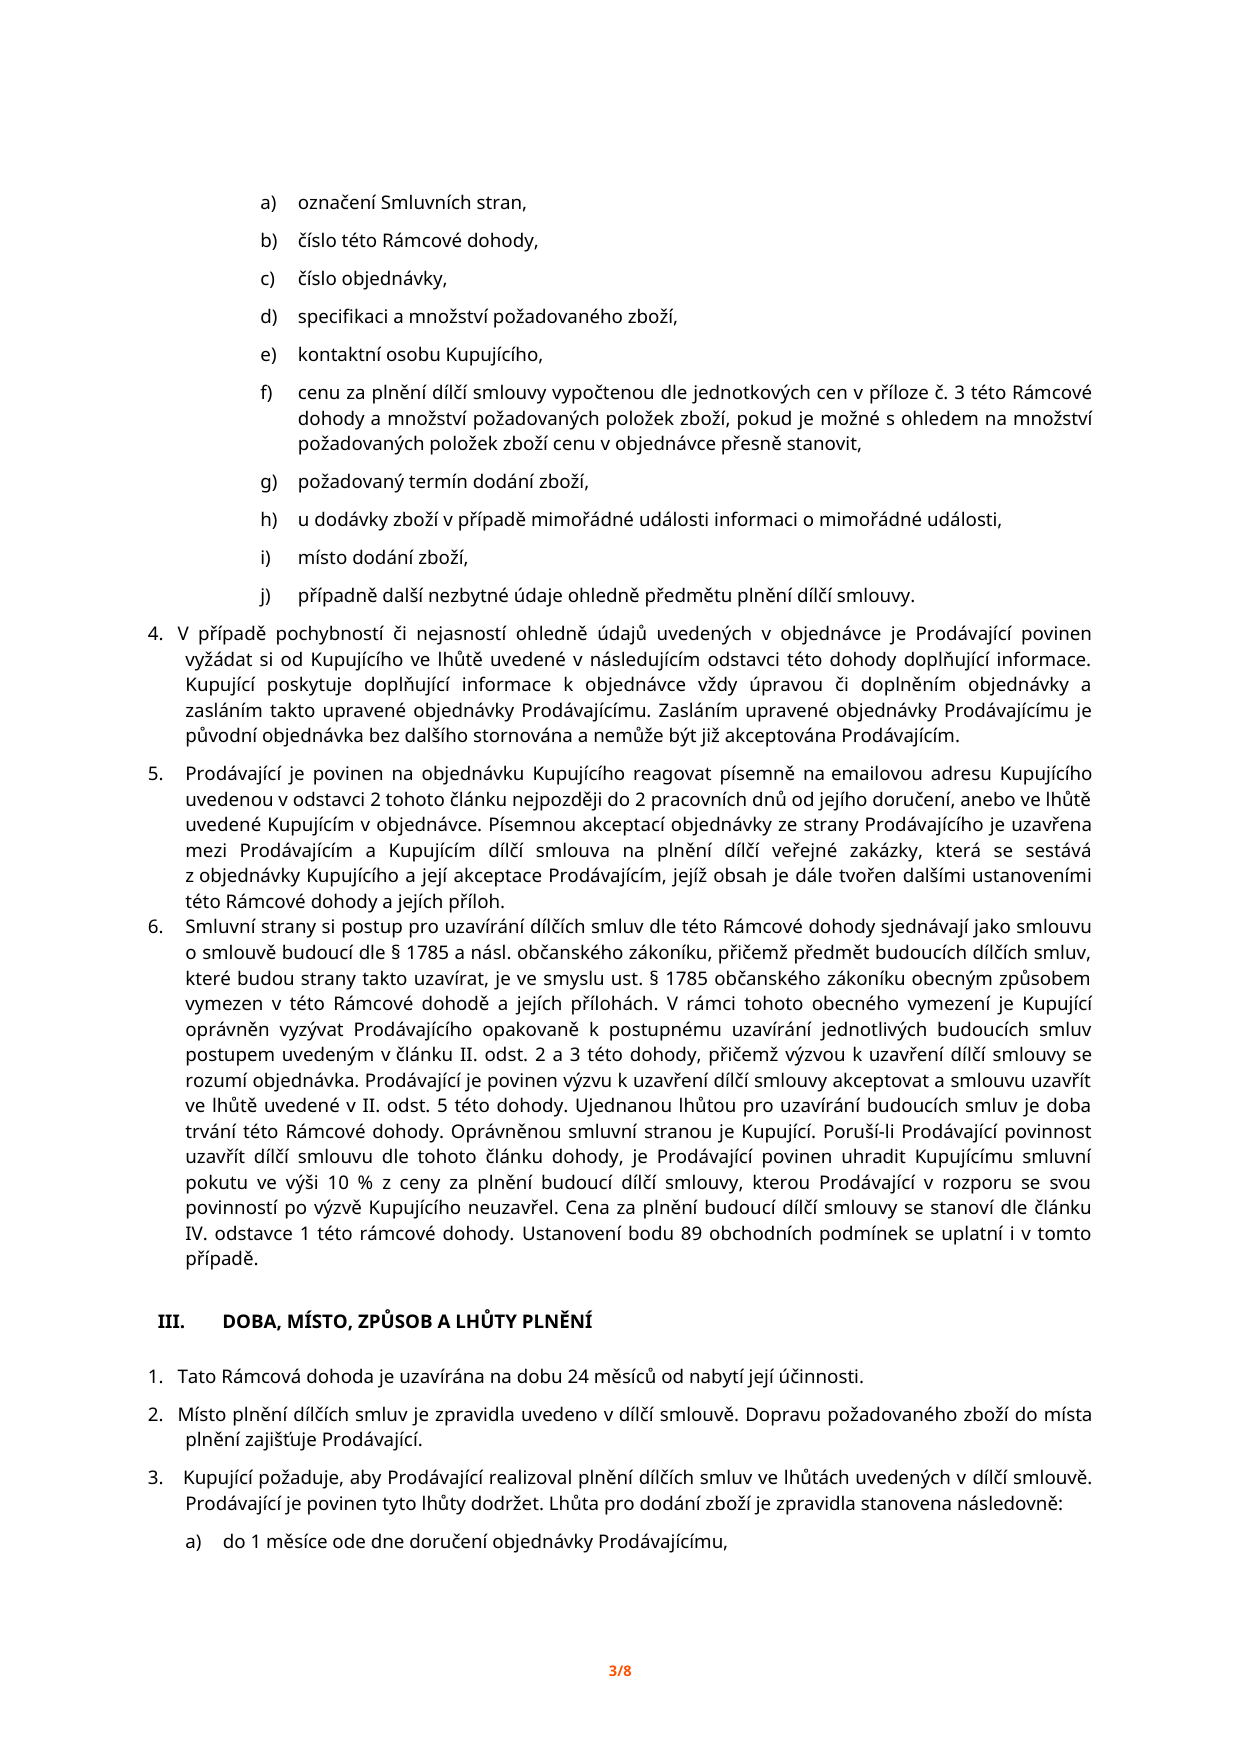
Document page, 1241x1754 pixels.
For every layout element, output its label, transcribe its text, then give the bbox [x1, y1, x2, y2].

list Prodávající je povinen na objednávku Kupujícího reagovat písemně na emailovou adresu Kupujícího uvedenou v odstavci 2 tohoto článku nejpozději do 2 pracovních dnů od jejího doručení, anebo ve lhůtě uvedené Kupujícím v objednávce. Písemnou akceptací objednávky ze strany Prodávajícího je uzavřena mezi Prodávajícím a Kupujícím dílčí smlouva na plnění dílčí veřejné zakázky, která se sestává z objednávky Kupujícího a její akceptace Prodávajícím, jejíž obsah je dále tvořen dalšími ustanoveními této Rámcové dohody a jejích příloh. [148, 761, 1093, 914]
list Kupující požaduje, aby Prodávající realizoval plnění dílčích smluv ve lhůtách uvedených v dílčí smlouvě. Prodávající je povinen tyto lhůty dodržet. Lhůta pro dodání zboží je zpravidla stanovena následovně: [148, 1464, 1093, 1516]
list cenu za plnění dílčí smlouvy vypočtenou dle jednotkových cen v příloze č. 3 této Rámcové dohody a množství požadovaných položek zboží, pokud je možné s ohledem na množství požadovaných položek zboží cenu v objednávce přesně stanovit, [260, 379, 1093, 456]
list do 1 měsíce ode dne doručení objednávky Prodávajícímu, [185, 1528, 1093, 1553]
list V případě pochybností či nejasností ohledně údajů uvedených v objednávce je Prodávající povinen vyžádat si od Kupujícího ve lhůtě uvedené v následujícím odstavci této dohody doplňující informace. Kupující poskytuje doplňující informace k objednávce vždy úpravou či doplněním objednávky a zasláním takto upravené objednávky Prodávajícímu. Zasláním upravené objednávky Prodávajícímu je původní objednávka bez dalšího stornována a nemůže být již akceptována Prodávajícím. [148, 621, 1093, 748]
list požadovaný termín dodání zboží, [260, 468, 1093, 494]
list Tato Rámcová dohoda je uzavírána na dobu 24 měsíců od nabytí její účinnosti. [148, 1363, 1093, 1388]
list specifikaci a množství požadovaného zboží, [260, 303, 1093, 329]
list kontaktní osobu Kupujícího, [260, 341, 1093, 367]
list DOBA, MÍSTO, ZPŮSOB A LHŮTY PLNĚNÍ [185, 1309, 1093, 1334]
list označení Smluvních stran, [260, 189, 1093, 215]
list u dodávky zboží v případě mimořádné události informaci o mimořádné události, [260, 507, 1093, 532]
list případně další nezbytné údaje ohledně předmětu plnění dílčí smlouvy. [260, 583, 1093, 608]
list Místo plnění dílčích smluv je zpravidla uvedeno v dílčí smlouvě. Dopravu požadovaného zboží do místa plnění zajišťuje Prodávající. [148, 1401, 1093, 1452]
list číslo objednávky, [260, 265, 1093, 291]
list místo dodání zboží, [260, 544, 1093, 570]
list číslo této Rámcové dohody, [260, 227, 1093, 253]
list Smluvní strany si postup pro uzavírání dílčích smluv dle této Rámcové dohody sjednávají jako smlouvu o smlouvě budoucí dle § 1785 a násl. občanského zákoníku, přičemž předmět budoucích dílčích smluv, které budou strany takto uzavírat, je ve smyslu ust. § 1785 občanského zákoníku obecným způsobem vymezen v této Rámcové dohodě a jejích přílohách. V rámci tohoto obecného vymezení je Kupující oprávněn vyzývat Prodávajícího opakovaně k postupnému uzavírání jednotlivých budoucích smluv postupem uvedeným v článku II. odst. 2 a 3 této dohody, přičemž výzvou k uzavření dílčí smlouvy se rozumí objednávka. Prodávající je povinen výzvu k uzavření dílčí smlouvy akceptovat a smlouvu uzavřít ve lhůtě uvedené v II. odst. 5 této dohody. Ujednanou lhůtou pro uzavírání budoucích smluv je doba trvání této Rámcové dohody. Oprávněnou smluvní stranou je Kupující. Poruší-li Prodávající povinnost uzavřít dílčí smlouvu dle tohoto článku dohody, je Prodávající povinen uhradit Kupujícímu smluvní pokutu ve výši 10 % z ceny za plnění budoucí dílčí smlouvy, kterou Prodávající v rozporu se svou povinností po výzvě Kupujícího neuzavřel. Cena za plnění budoucí dílčí smlouvy se stanoví dle článku IV. odstavce 1 této rámcové dohody. Ustanovení bodu 89 obchodních podmínek se uplatní i v tomto případě. [148, 914, 1093, 1271]
